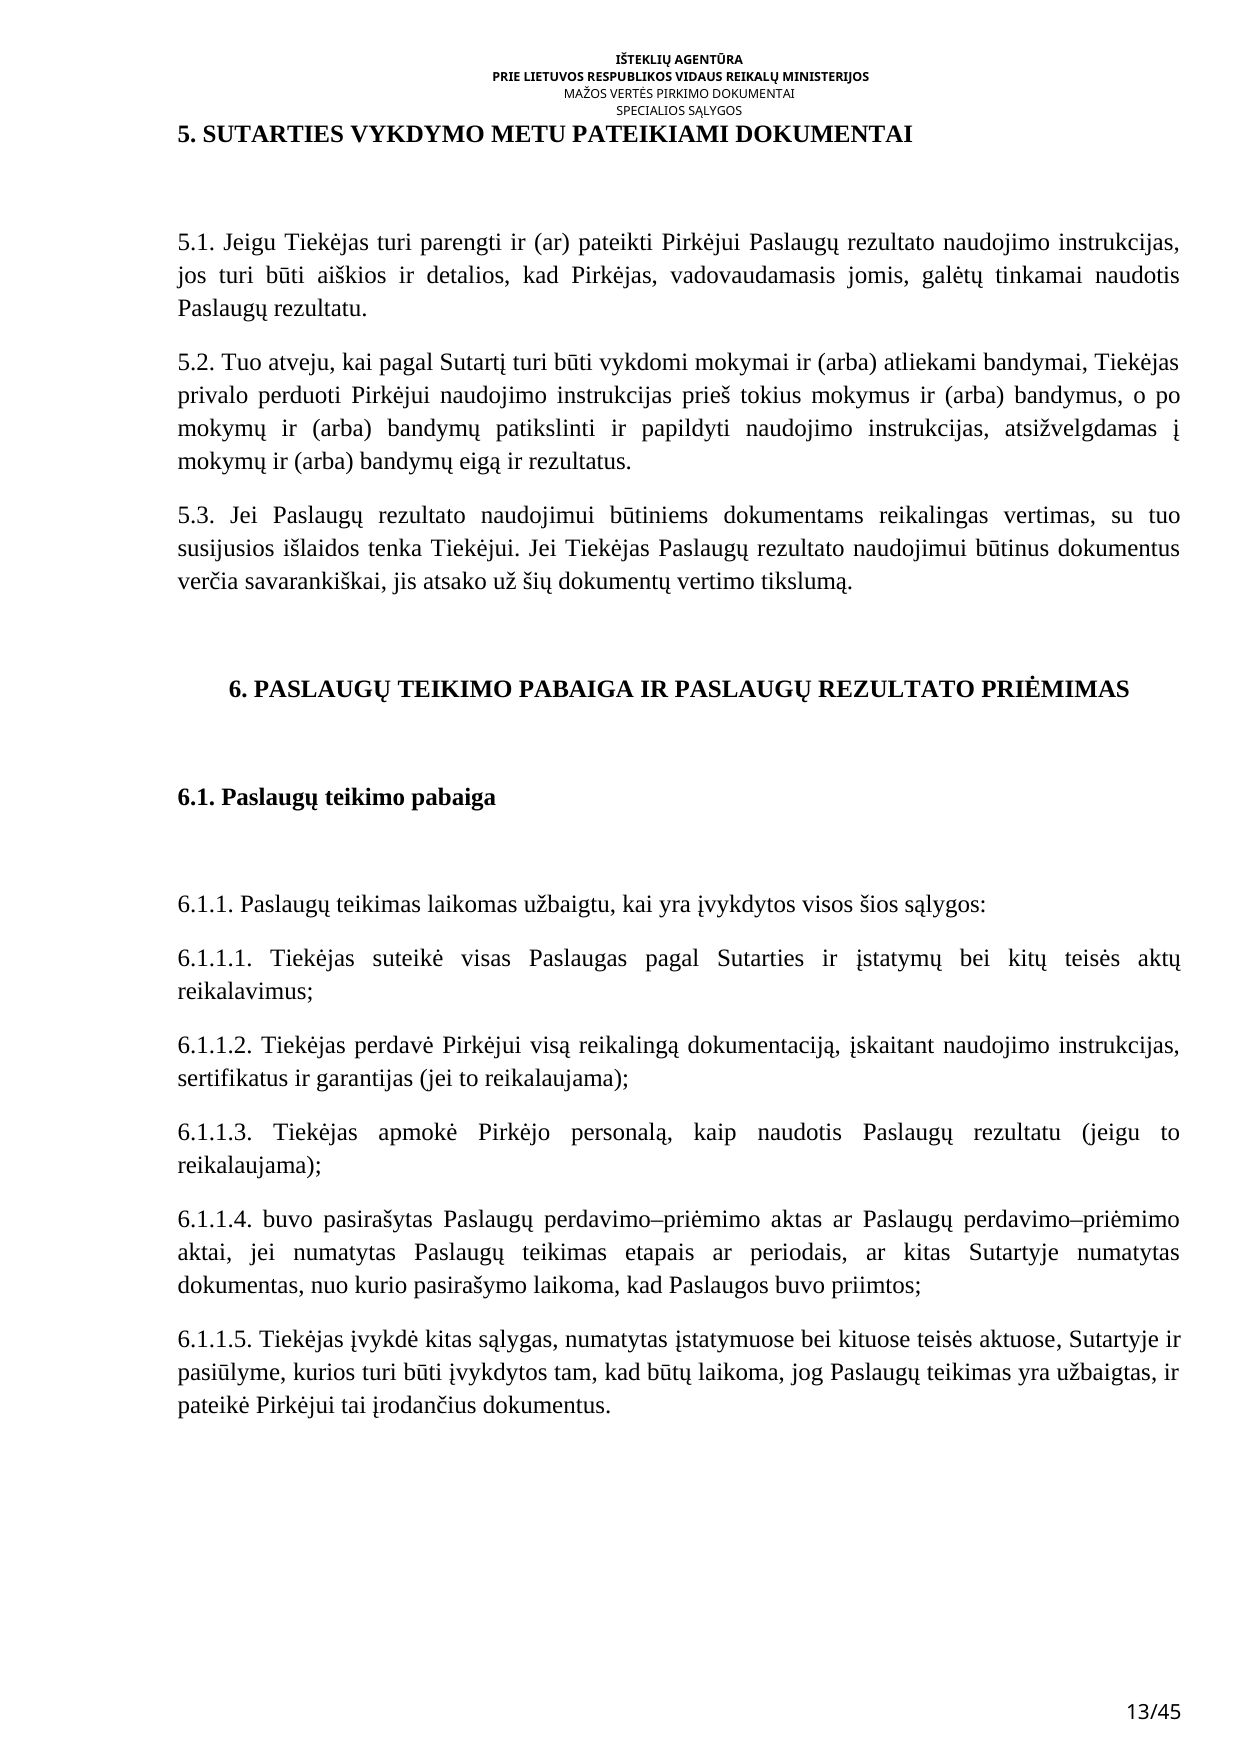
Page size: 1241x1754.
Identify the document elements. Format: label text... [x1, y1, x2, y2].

text 6.1.1.1. Tiekėjas suteikė visas Paslaugas pagal Sutarties ir įstatymų bei kitų teisės aktų reikalavimus; [177, 943, 1181, 1005]
text 6.1.1. Paslaugų teikimas laikomas užbaigtu, kai yra įvykdytos visos šios sąlygos: [177, 889, 1181, 918]
text 6.1.1.2. Tiekėjas perdavė Pirkėjui visą reikalingą dokumentaciją, įskaitant naudojimo instrukcijas, sertifikatus ir garantijas (jei to reikalaujama); [177, 1030, 1181, 1092]
text 6.1.1.5. Tiekėjas įvykdė kitas sąlygas, numatytas įstatymuose bei kituose teisės aktuose, Sutartyje ir pasiūlyme, kurios turi būti įvykdytos tam, kad būtų laikoma, jog Paslaugų teikimas yra užbaigtas, ir pateikė Pirkėjui tai įrodančius dokumentus. [177, 1324, 1181, 1418]
text 6. PASLAUGŲ TEIKIMO PABAIGA IR PASLAUGŲ REZULTATO PRIĖMIMAS [177, 674, 1181, 703]
text 5. SUTARTIES VYKDYMO METU PATEIKIAMI DOKUMENTAI [177, 119, 1181, 148]
text 5.2. Tuo atveju, kai pagal Sutartį turi būti vykdomi mokymai ir (arba) atliekami bandymai, Tiekėjas privalo perduoti Pirkėjui naudojimo instrukcijas prieš tokius mokymus ir (arba) bandymus, o po mokymų ir (arba) bandymų patikslinti ir papildyti naudojimo instrukcijas, atsižvelgdamas į mokymų ir (arba) bandymų eigą ir rezultatus. [177, 347, 1181, 475]
text 5.3. Jei Paslaugų rezultato naudojimui būtiniems dokumentams reikalingas vertimas, su tuo susijusios išlaidos tenka Tiekėjui. Jei Tiekėjas Paslaugų rezultato naudojimui būtinus dokumentus verčia savarankiškai, jis atsako už šių dokumentų vertimo tikslumą. [177, 500, 1181, 595]
text 6.1.1.3. Tiekėjas apmokė Pirkėjo personalą, kaip naudotis Paslaugų rezultatu (jeigu to reikalaujama); [177, 1117, 1181, 1179]
text 6.1. Paslaugų teikimo pabaiga [177, 782, 1181, 810]
text 6.1.1.4. buvo pasirašytas Paslaugų perdavimo–priėmimo aktas ar Paslaugų perdavimo–priėmimo aktai, jei numatytas Paslaugų teikimas etapais ar periodais, ar kitas Sutartyje numatytas dokumentas, nuo kurio pasirašymo laikoma, kad Paslaugos buvo priimtos; [177, 1204, 1181, 1298]
text 5.1. Jeigu Tiekėjas turi parengti ir (ar) pateikti Pirkėjui Paslaugų rezultato naudojimo instrukcijas, jos turi būti aiškios ir detalios, kad Pirkėjas, vadovaudamasis jomis, galėtų tinkamai naudotis Paslaugų rezultatu. [177, 227, 1181, 322]
